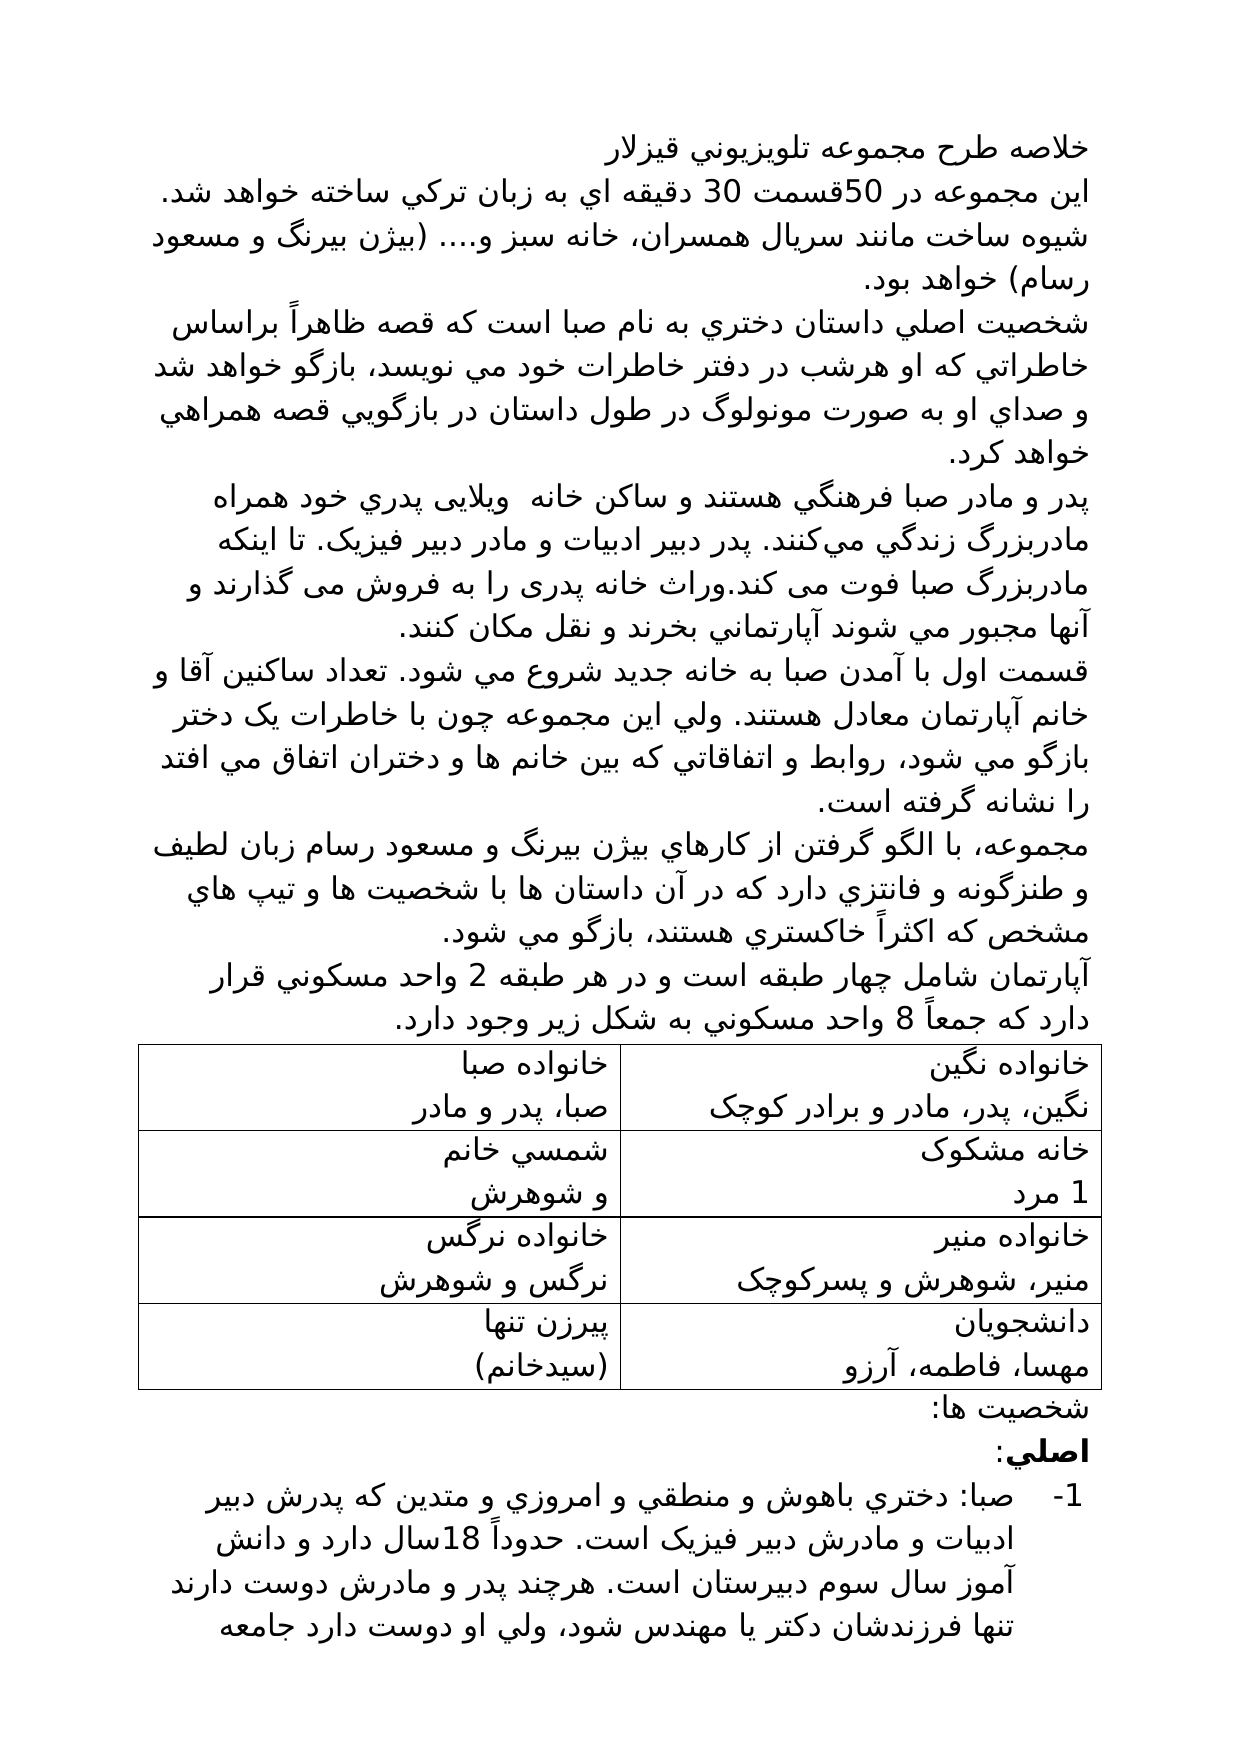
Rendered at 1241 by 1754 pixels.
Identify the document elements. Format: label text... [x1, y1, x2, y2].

table_header خانواده صبا صبا، پدر و مادر [139, 1045, 620, 1130]
table_cell خانه مشکوک 1 مرد [621, 1131, 1101, 1216]
text اصلي: [150, 1433, 1090, 1470]
table_header خانواده نگين نگين، پدر، مادر و برادر کوچک [621, 1045, 1101, 1130]
text شخصيت اصلي داستان دختري به نام صبا است که قصه ظاهراً براساس خاطراتي که او هرشب در دفتر خاطرات خود مي نويسد، بازگو خواهد شد و صداي او به صورت مونولوگ در طول داستان در بازگويي قصه همراهي خواهد کرد. [150, 304, 1090, 471]
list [150, 1477, 1053, 1644]
table_cell خانواده منير منير، شوهرش و پسرکوچک [621, 1218, 1101, 1303]
text مجموعه، با الگو گرفتن از کارهاي بيژن بيرنگ و مسعود رسام زبان لطيف و طنزگونه و فانتزي دارد که در آن داستان ها با شخصيت ها و تيپ هاي مشخص که اکثراً خاکستري هستند، بازگو مي شود. [150, 826, 1090, 950]
text شخصيت ها: [150, 1390, 1090, 1426]
text قسمت اول با آمدن صبا به خانه جديد شروع مي شود. تعداد ساکنين آقا و خانم آپارتمان معادل هستند. ولي اين مجموعه چون با خاطرات يک دختر بازگو مي شود،‌ روابط و اتفاقاتي که بين خانم ها و دختران اتفاق مي افتد را نشانه گرفته است. [150, 652, 1090, 819]
table_cell دانشجويان مهسا، فاطمه، آرزو [621, 1304, 1101, 1389]
text اين مجموعه در 50قسمت 30 دقيقه اي به زبان ترکي ساخته خواهد شد. شيوه ساخت مانند سريال همسران، خانه سبز و.... (بيژن بيرنگ و مسعود رسام) خواهد بود. [150, 173, 1090, 297]
table_cell شمسي خانم و شوهرش [139, 1131, 620, 1216]
text خلاصه طرح مجموعه تلويزيوني قيزلار [150, 130, 1090, 166]
text پدر و مادر صبا فرهنگي هستند و ساکن خانه ویلایی پدري خود همراه مادربزرگ زندگي مي‌کنند. پدر دبير ادبيات و مادر دبير فيزيک. تا اينکه مادربزرگ صبا فوت می کند.وراث خانه پدری را به فروش می گذارند و آنها مجبور مي شوند آپارتماني بخرند و نقل مکان کنند. [150, 478, 1090, 645]
text آپارتمان شامل چهار طبقه است و در هر طبقه 2 واحد مسکوني قرار دارد که جمعاً 8 واحد مسکوني به شکل زير وجود دارد. [150, 957, 1090, 1037]
table_cell پيرزن تنها (سيدخانم) [139, 1304, 620, 1389]
table_cell خانواده نرگس نرگس و شوهرش [139, 1218, 620, 1303]
